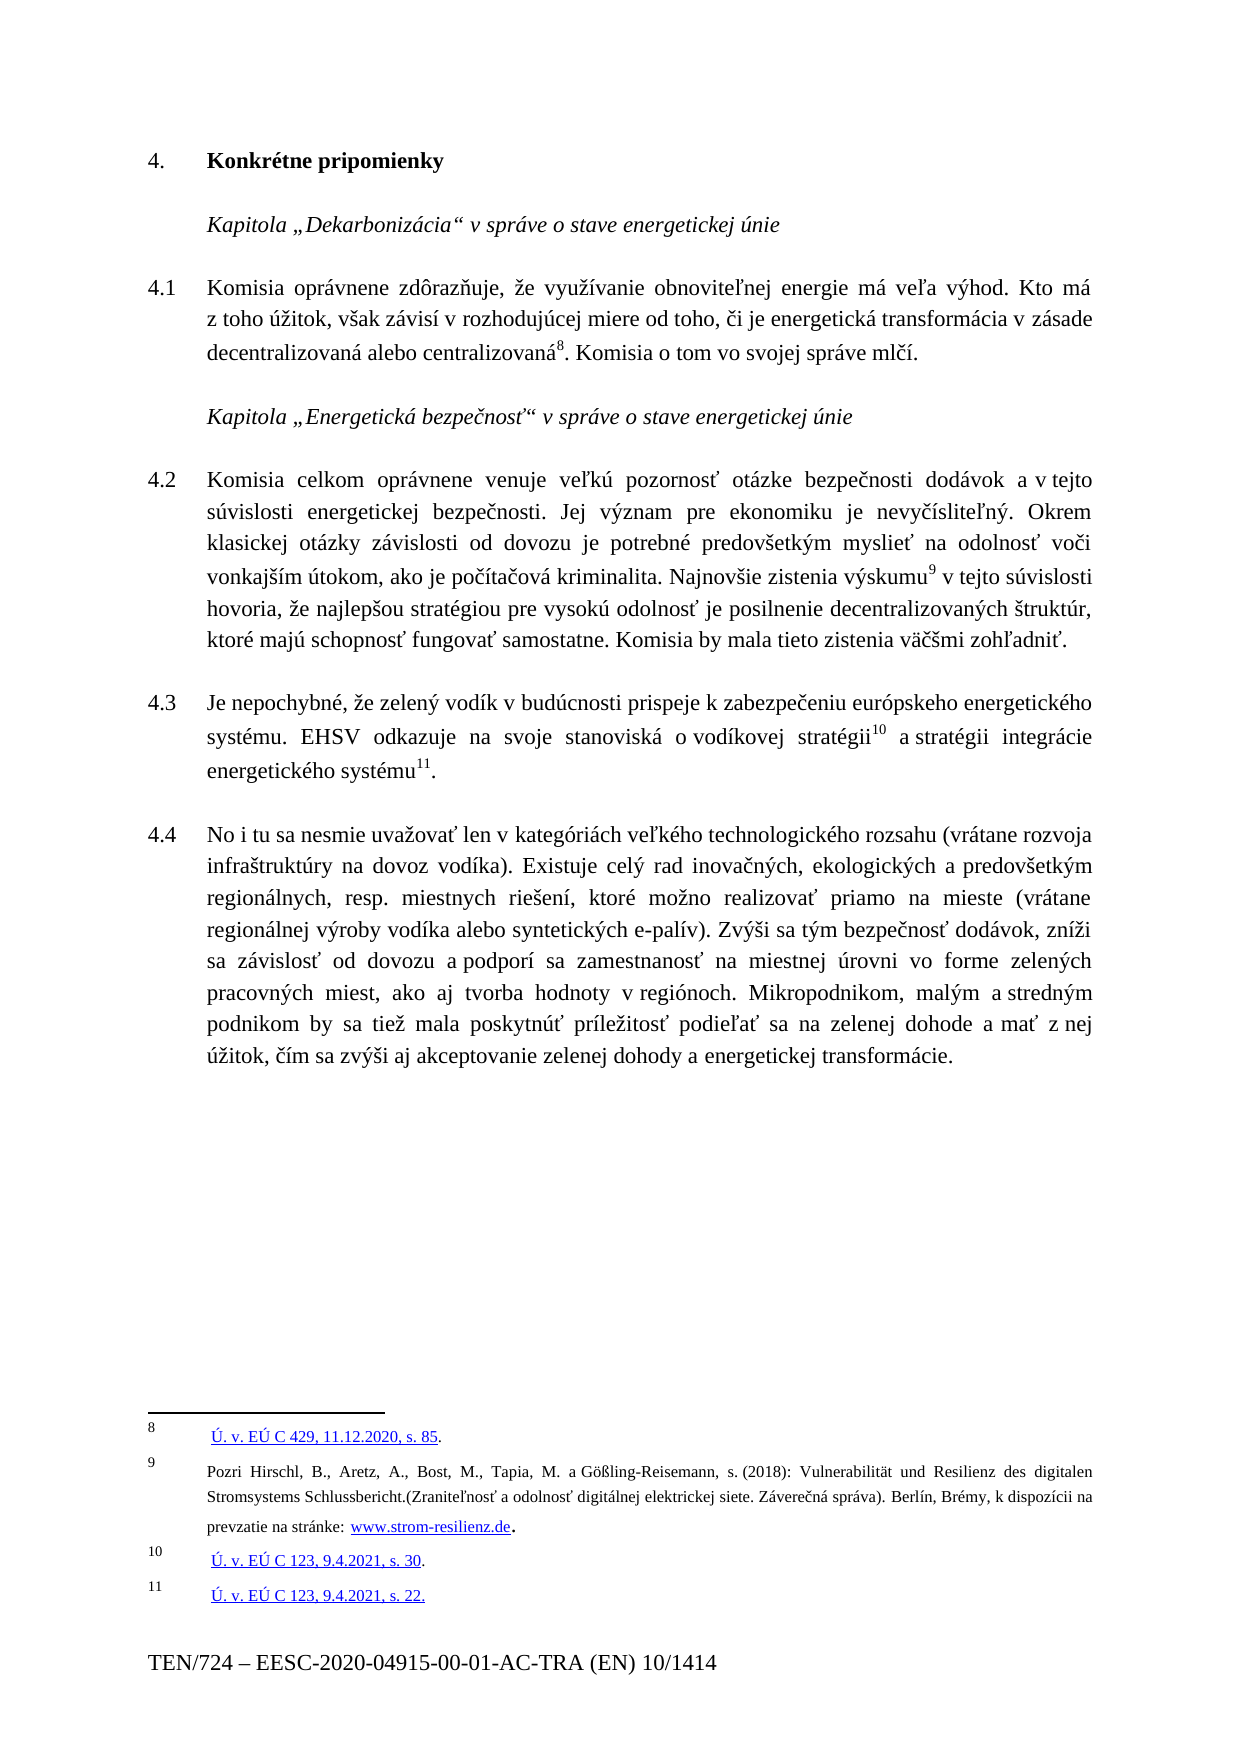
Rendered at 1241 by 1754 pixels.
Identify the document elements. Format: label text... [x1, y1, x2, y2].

text Kapitola „Dekarbonizácia“ v správe o stave energetickej únie [207, 211, 1093, 237]
subtitle Komisia celkom oprávnene venuje veľkú pozornosť otázke bezpečnosti dodávok a v tejto súvislosti energetickej bezpečnosti. Jej význam pre ekonomiku je nevyčísliteľný. Okrem klasickej otázky závislosti od dovozu je potrebné predovšetkým myslieť na odolnosť voči vonkajším útokom, ako je počítačová kriminalita. Najnovšie zistenia výskumu v tejto súvislosti hovoria, že najlepšou stratégiou pre vysokú odolnosť je posilnenie decentralizovaných štruktúr, ktoré majú schopnosť fungovať samostatne. Komisia by mala tieto zistenia väčšmi zohľadniť. [148, 466, 1093, 653]
subtitle Komisia oprávnene zdôrazňuje, že využívanie obnoviteľnej energie má veľa výhod. Kto má z toho úžitok, však závisí v rozhodujúcej miere od toho, či je energetická transformácia v zásade decentralizovaná alebo centralizovaná. Komisia o tom vo svojej správe mlčí. [148, 274, 1093, 366]
subtitle Je nepochybné, že zelený vodík v budúcnosti prispeje k zabezpečeniu európskeho energetického systému. EHSV odkazuje na svoje stanoviská o vodíkovej stratégii a stratégii integrácie energetického systému. [148, 689, 1093, 784]
subtitle No i tu sa nesmie uvažovať len v kategóriách veľkého technologického rozsahu (vrátane rozvoja infraštruktúry na dovoz vodíka). Existuje celý rad inovačných, ekologických a predovšetkým regionálnych, resp. miestnych riešení, ktoré možno realizovať priamo na mieste (vrátane regionálnej výroby vodíka alebo syntetických e-palív). Zvýši sa tým bezpečnosť dodávok, zníži sa závislosť od dovozu a podporí sa zamestnanosť na miestnej úrovni vo forme zelených pracovných miest, ako aj tvorba hodnoty v regiónoch. Mikropodnikom, malým a stredným podnikom by sa tiež mala poskytnúť príležitosť podieľať sa na zelenej dohode a mať z nej úžitok, čím sa zvýši aj akceptovanie zelenej dohody a energetickej transformácie. [148, 821, 1093, 1068]
subtitle Kapitola „Energetická bezpečnosť“ v správe o stave energetickej únie [148, 403, 1093, 429]
subtitle Konkrétne pripomienky [148, 148, 1093, 174]
